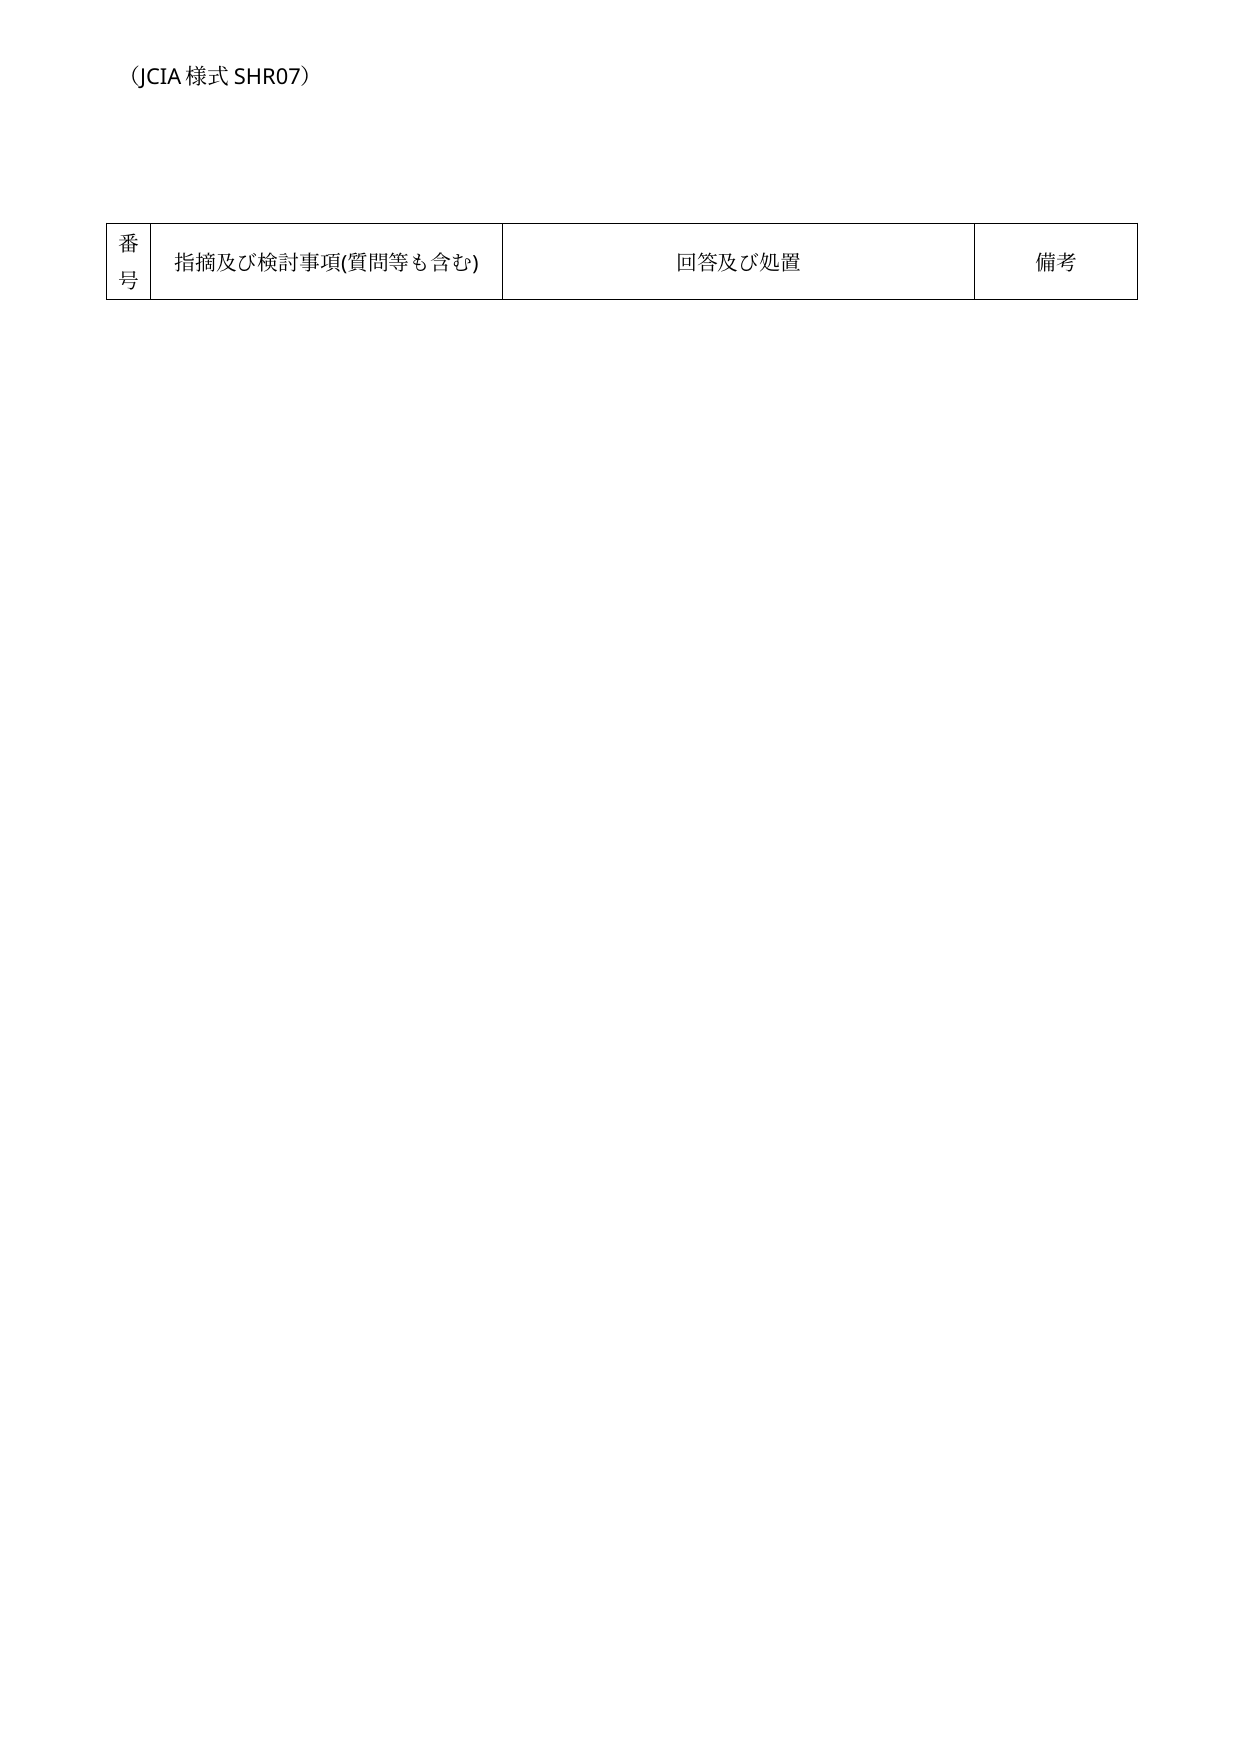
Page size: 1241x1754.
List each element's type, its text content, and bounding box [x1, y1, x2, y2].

table_header 備考 [975, 224, 1137, 299]
table_header 指摘及び検討事項(質問等も含む) [151, 224, 502, 299]
table_header 番号 [107, 224, 150, 299]
table_header 回答及び処置 [503, 224, 974, 299]
